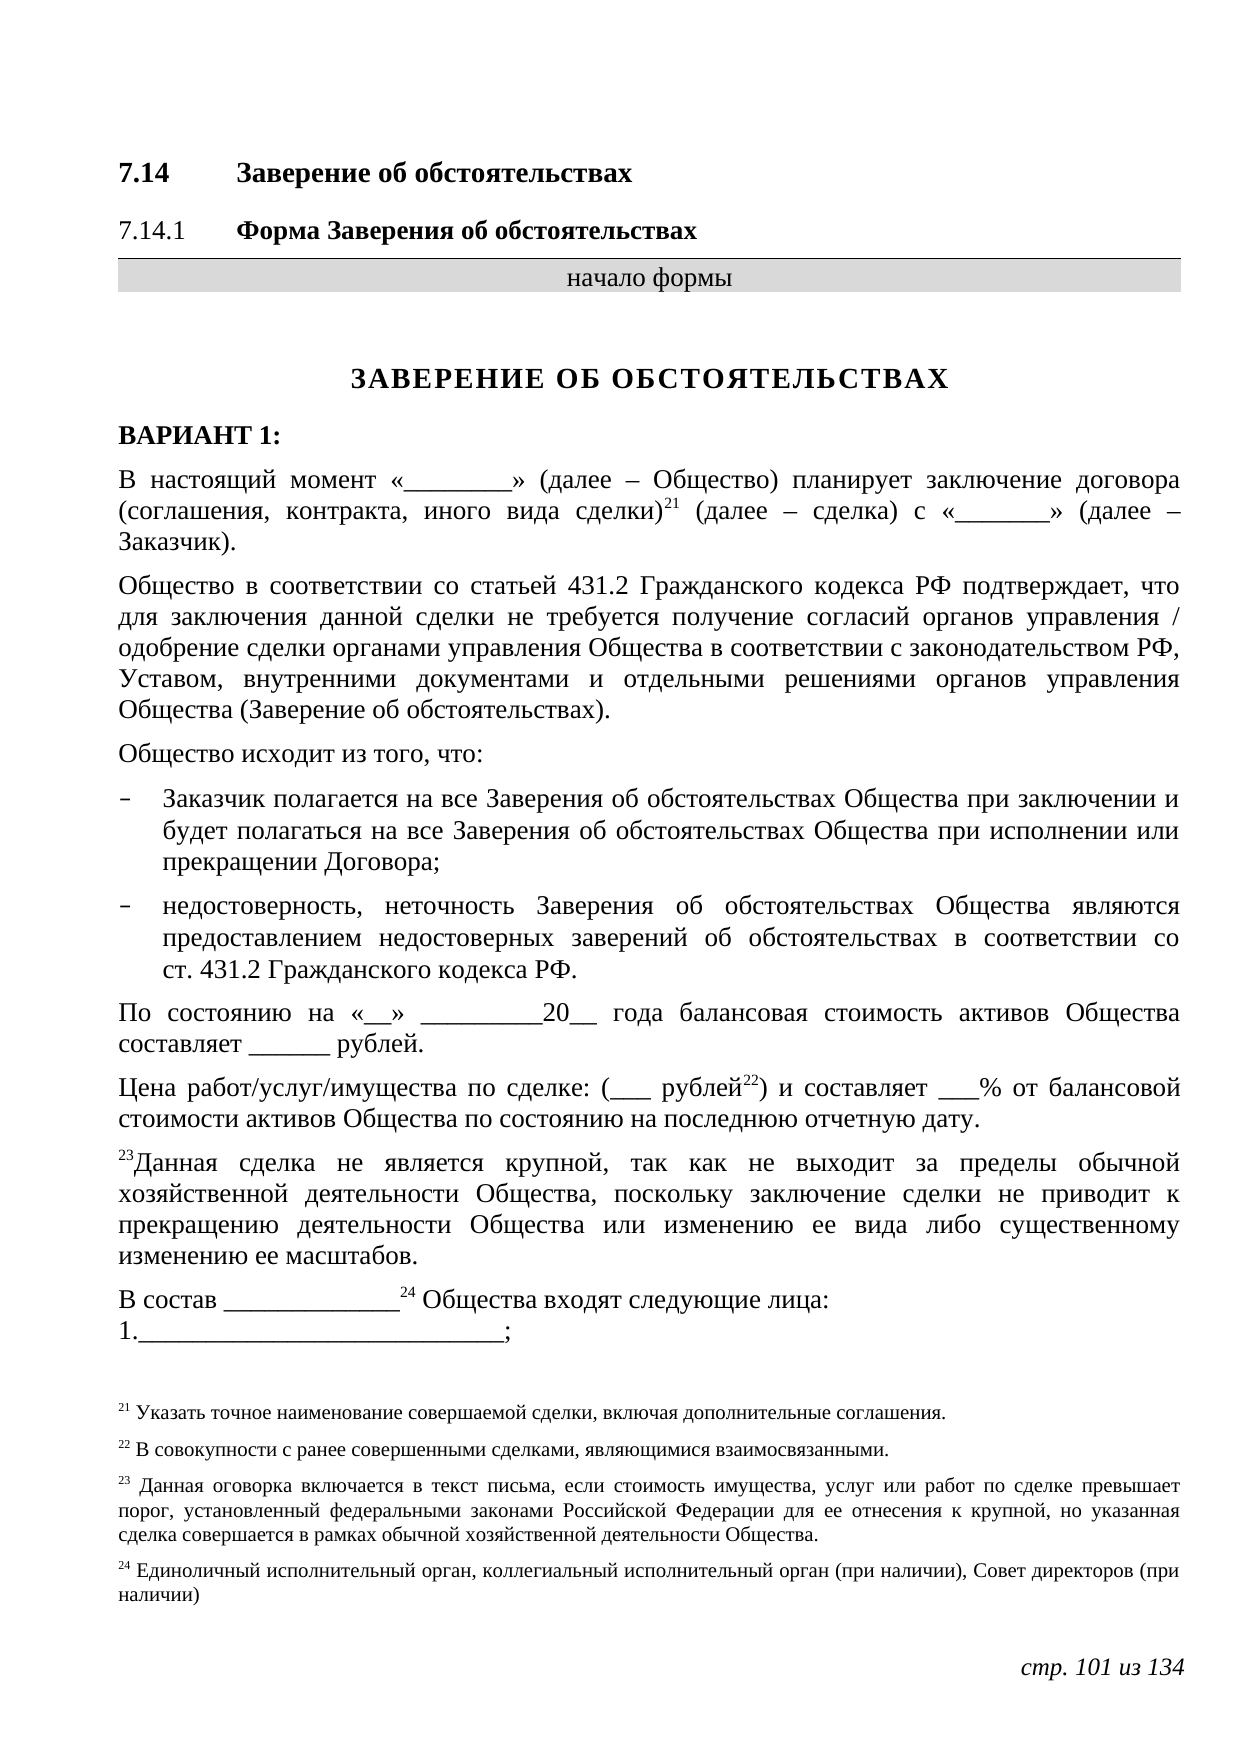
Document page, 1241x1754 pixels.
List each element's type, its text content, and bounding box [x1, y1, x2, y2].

list Заказчик полагается на все Заверения об обстоятельствах Общества при заключении и будет полагаться на все Заверения об обстоятельствах Общества при исполнении или прекращении Договора; [118, 781, 1181, 876]
text начало формы [118, 259, 1181, 292]
text ВАРИАНТ 1: [118, 419, 1181, 450]
text Цена работ/услуг/имущества по сделке: (___ рублей) и составляет ___% от балансовой стоимости активов Общества по состоянию на последнюю отчетную дату. [118, 1071, 1181, 1133]
text 1.___________________________; [118, 1314, 1181, 1345]
text Общество исходит из того, что: [118, 737, 1181, 768]
text В настоящий момент «________» (далее – Общество) планирует заключение договора (соглашения, контракта, иного вида сделки) (далее – сделка) с «_______» (далее – Заказчик). [118, 463, 1181, 556]
text Данная сделка не является крупной, так как не выходит за пределы обычной хозяйственной деятельности Общества, поскольку заключение сделки не приводит к прекращению деятельности Общества или изменению ее вида либо существенному изменению ее масштабов. [118, 1146, 1181, 1271]
text Общество в соответствии со статьей 431.2 Гражданского кодекса РФ подтверждает, что для заключения данной сделки не требуется получение согласий органов управления / одобрение сделки органами управления Общества в соответствии с законодательством РФ, Уставом, внутренними документами и отдельными решениями органов управления Общества (Заверение об обстоятельствах). [118, 569, 1181, 724]
subtitle Заверение об обстоятельствах [118, 156, 1181, 189]
text Заверение об обстоятельствах [118, 361, 1181, 394]
text В состав _____________ Общества входят следующие лица: [118, 1283, 1181, 1314]
list Форма Заверения об обстоятельствах [118, 214, 1181, 245]
list недостоверность, неточность Заверения об обстоятельствах Общества являются предоставлением недостоверных заверений об обстоятельствах в соответствии со ст. 431.2 Гражданского кодекса РФ. [118, 888, 1181, 984]
text По состоянию на «__» _________20__ года балансовая стоимость активов Общества составляет ______ рублей. [118, 996, 1181, 1059]
